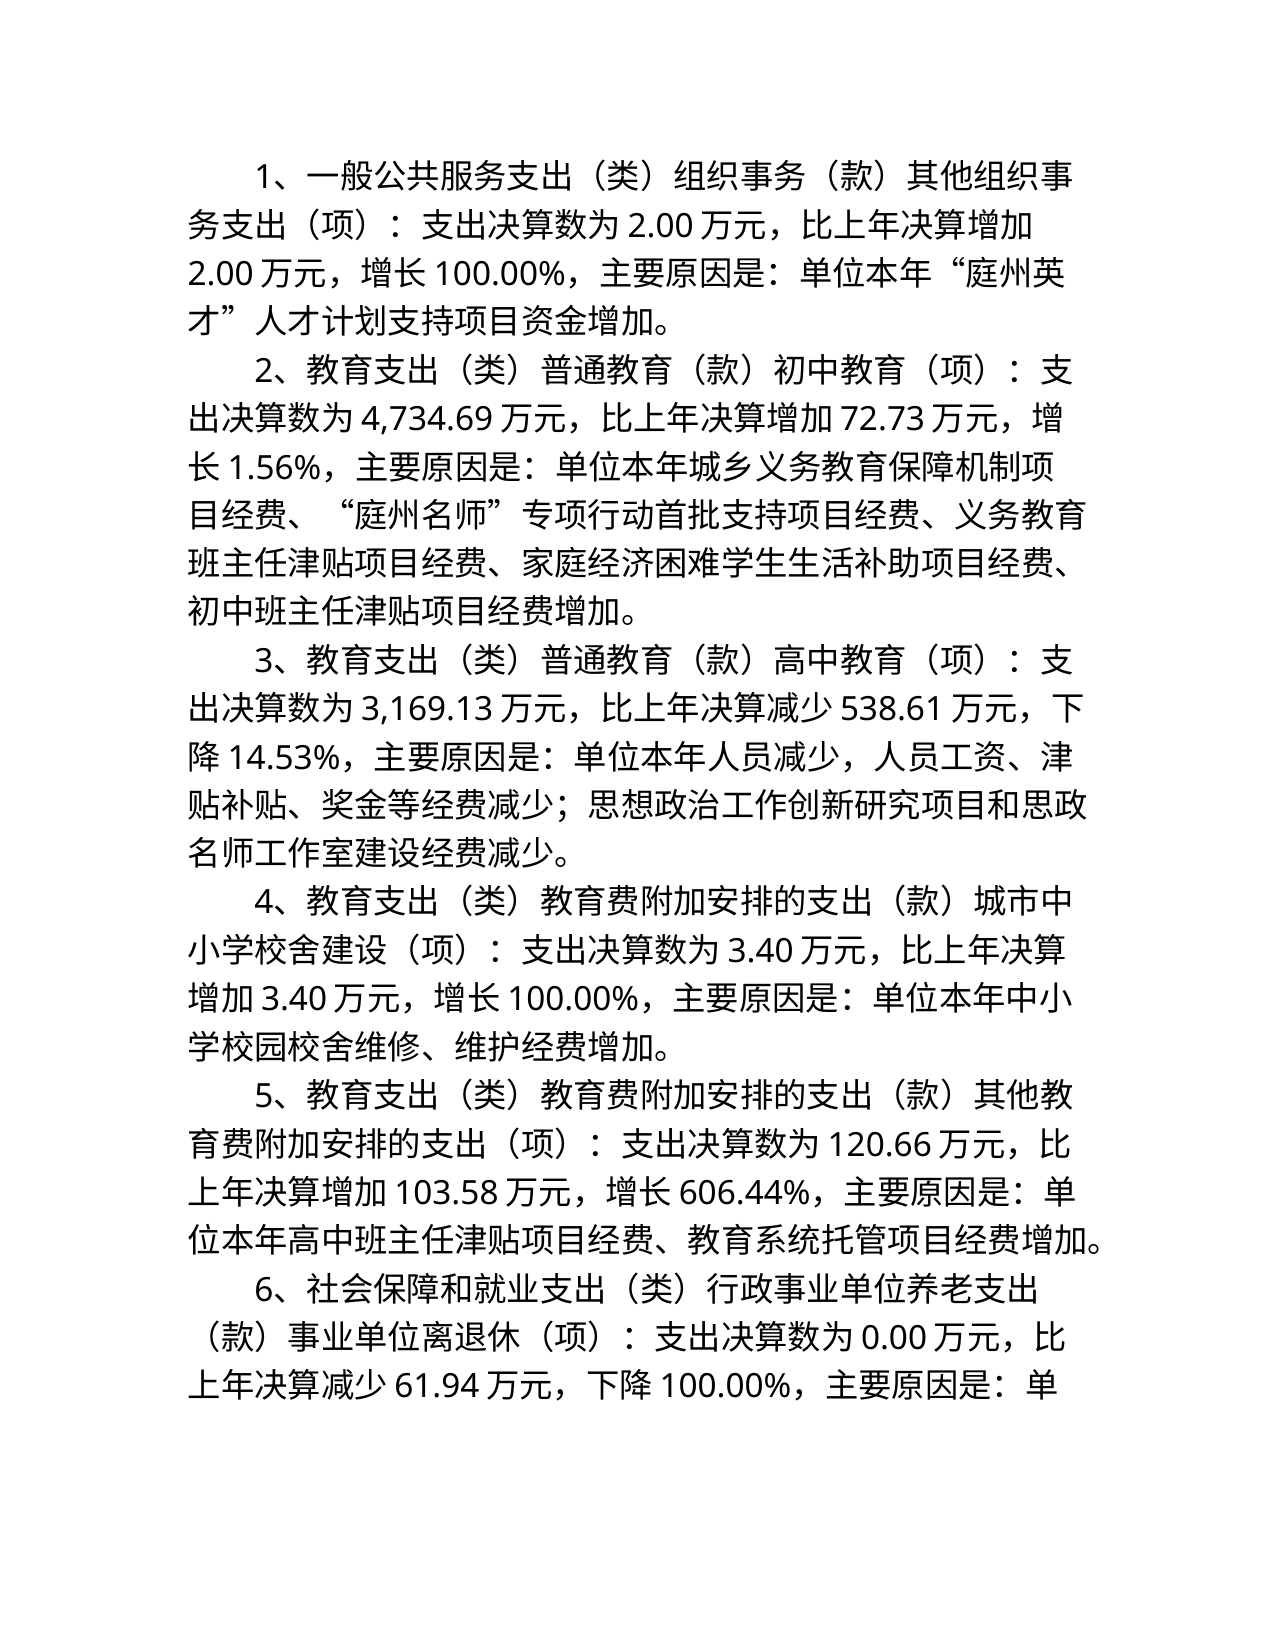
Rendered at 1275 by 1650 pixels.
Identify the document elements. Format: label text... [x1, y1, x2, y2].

text 3、教育支出（类）普通教育（款）高中教育（项）：支出决算数为3,169.13万元，比上年决算减少538.61万元，下降14.53%，主要原因是：单位本年人员减少，人员工资、津贴补贴、奖金等经费减少；思想政治工作创新研究项目和思政名师工作室建设经费减少。 [187, 633, 1087, 875]
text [187, 1262, 1087, 1408]
text 2、教育支出（类）普通教育（款）初中教育（项）：支出决算数为4,734.69万元，比上年决算增加72.73万元，增长1.56%，主要原因是：单位本年城乡义务教育保障机制项目经费、“庭州名师”专项行动首批支持项目经费、义务教育班主任津贴项目经费、家庭经济困难学生生活补助项目经费、初中班主任津贴项目经费增加。 [187, 343, 1087, 633]
text 4、教育支出（类）教育费附加安排的支出（款）城市中小学校舍建设（项）：支出决算数为3.40万元，比上年决算增加3.40万元，增长100.00%，主要原因是：单位本年中小学校园校舍维修、维护经费增加。 [187, 875, 1087, 1069]
text 1、一般公共服务支出（类）组织事务（款）其他组织事务支出（项）：支出决算数为2.00万元，比上年决算增加2.00万元，增长100.00%，主要原因是：单位本年“庭州英才”人才计划支持项目资金增加。 [187, 150, 1087, 343]
text 5、教育支出（类）教育费附加安排的支出（款）其他教育费附加安排的支出（项）：支出决算数为120.66万元，比上年决算增加103.58万元，增长606.44%，主要原因是：单位本年高中班主任津贴项目经费、教育系统托管项目经费增加。 [187, 1069, 1087, 1262]
